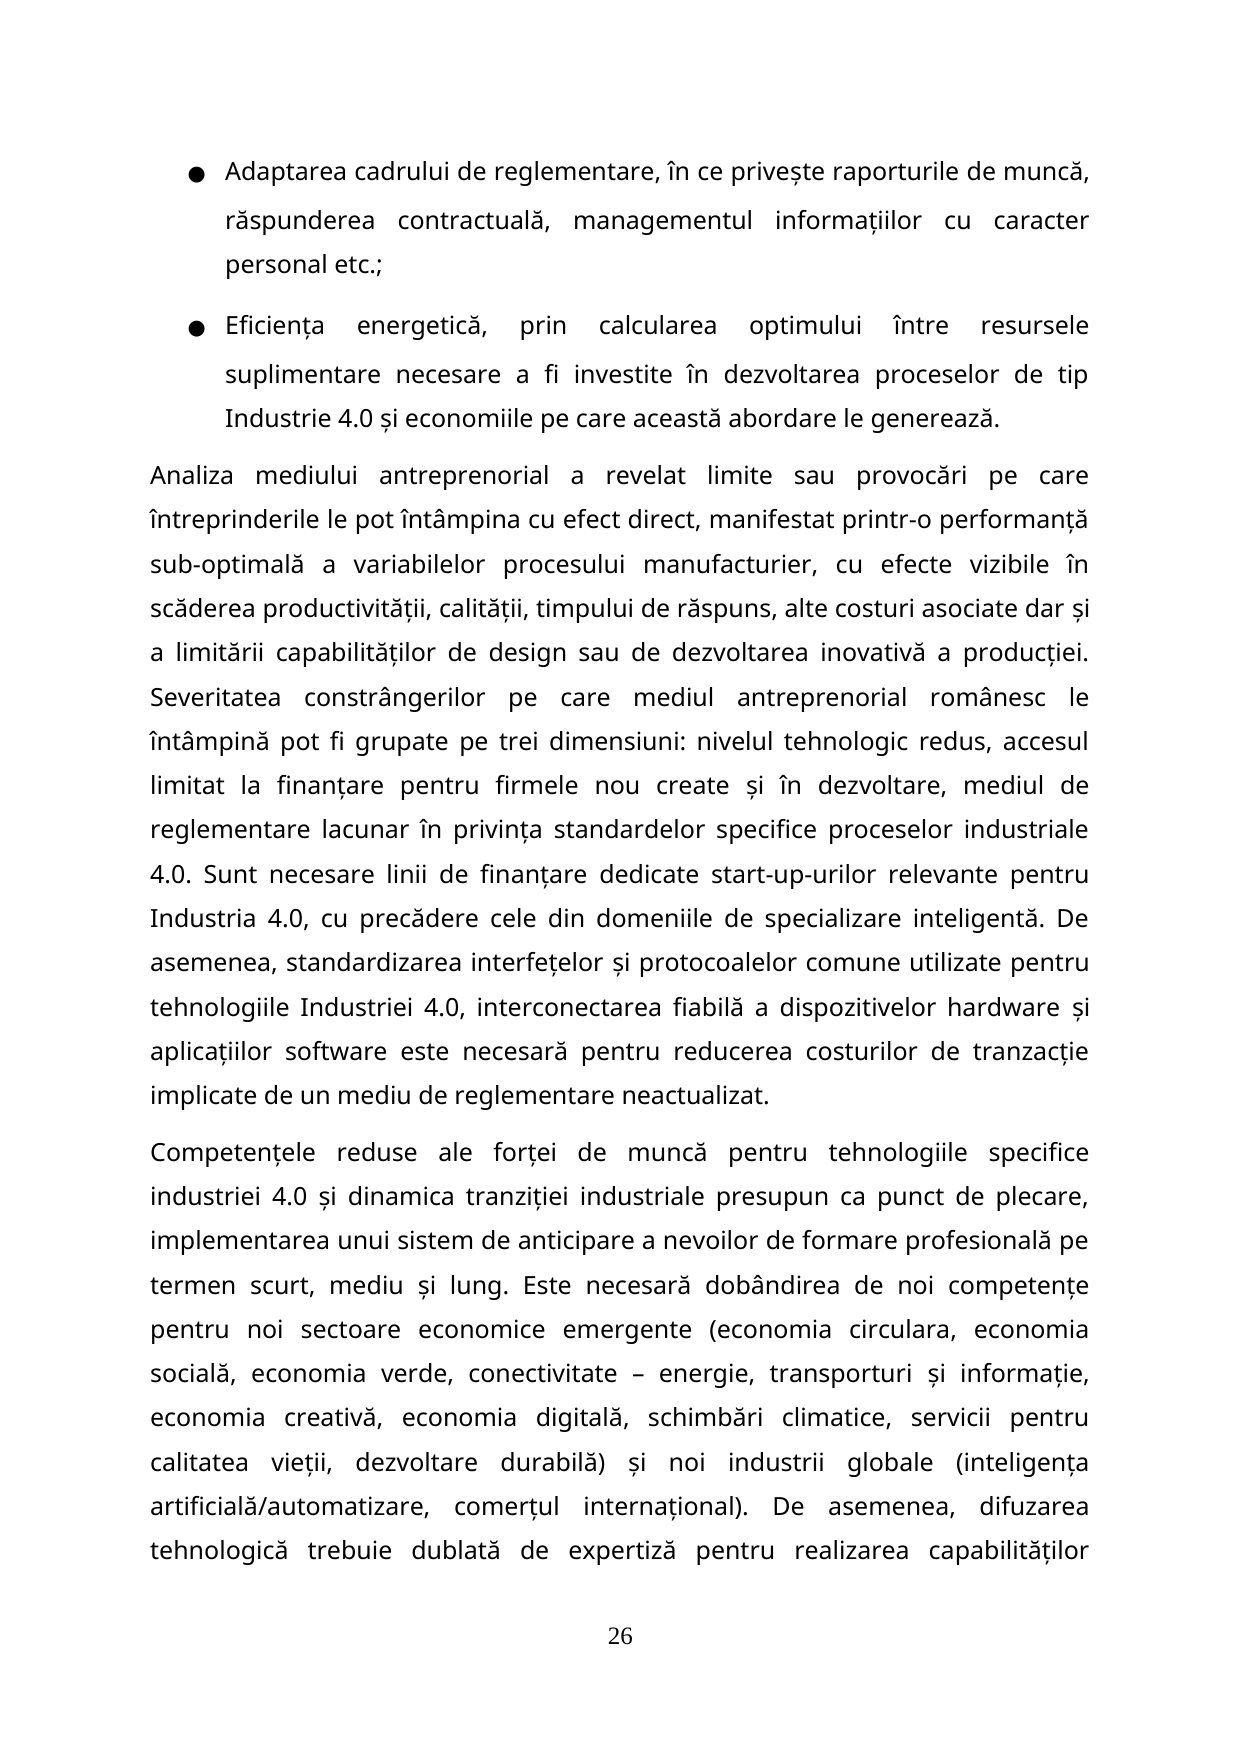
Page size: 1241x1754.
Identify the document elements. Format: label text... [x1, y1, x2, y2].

list Eficiența energetică, prin calcularea optimului între resursele suplimentare necesare a fi investite în dezvoltarea proceselor de tip Industrie 4.0 și economiile pe care această abordare le generează. [187, 304, 1090, 435]
list Adaptarea cadrului de reglementare, în ce privește raporturile de muncă, răspunderea contractuală, managementul informațiilor cu caracter personal etc.; [187, 150, 1090, 281]
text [150, 1134, 1090, 1567]
text Analiza mediului antreprenorial a revelat limite sau provocări pe care întreprinderile le pot întâmpina cu efect direct, manifestat printr-o performanță sub-optimală a variabilelor procesului manufacturier, cu efecte vizibile în scăderea productivității, calității, timpului de răspuns, alte costuri asociate dar și a limitării capabilităților de design sau de dezvoltarea inovativă a producției. Severitatea constrângerilor pe care mediul antreprenorial românesc le întâmpină pot fi grupate pe trei dimensiuni: nivelul tehnologic redus, accesul limitat la finanțare pentru firmele nou create și în dezvoltare, mediul de reglementare lacunar în privința standardelor specifice proceselor industriale 4.0. Sunt necesare linii de finanțare dedicate start-up-urilor relevante pentru Industria 4.0, cu precădere cele din domeniile de specializare inteligentă. De asemenea, standardizarea interfețelor și protocoalelor comune utilizate pentru tehnologiile Industriei 4.0, interconectarea fiabilă a dispozitivelor hardware și aplicațiilor software este necesară pentru reducerea costurilor de tranzacție implicate de un mediu de reglementare neactualizat. [150, 458, 1090, 1112]
